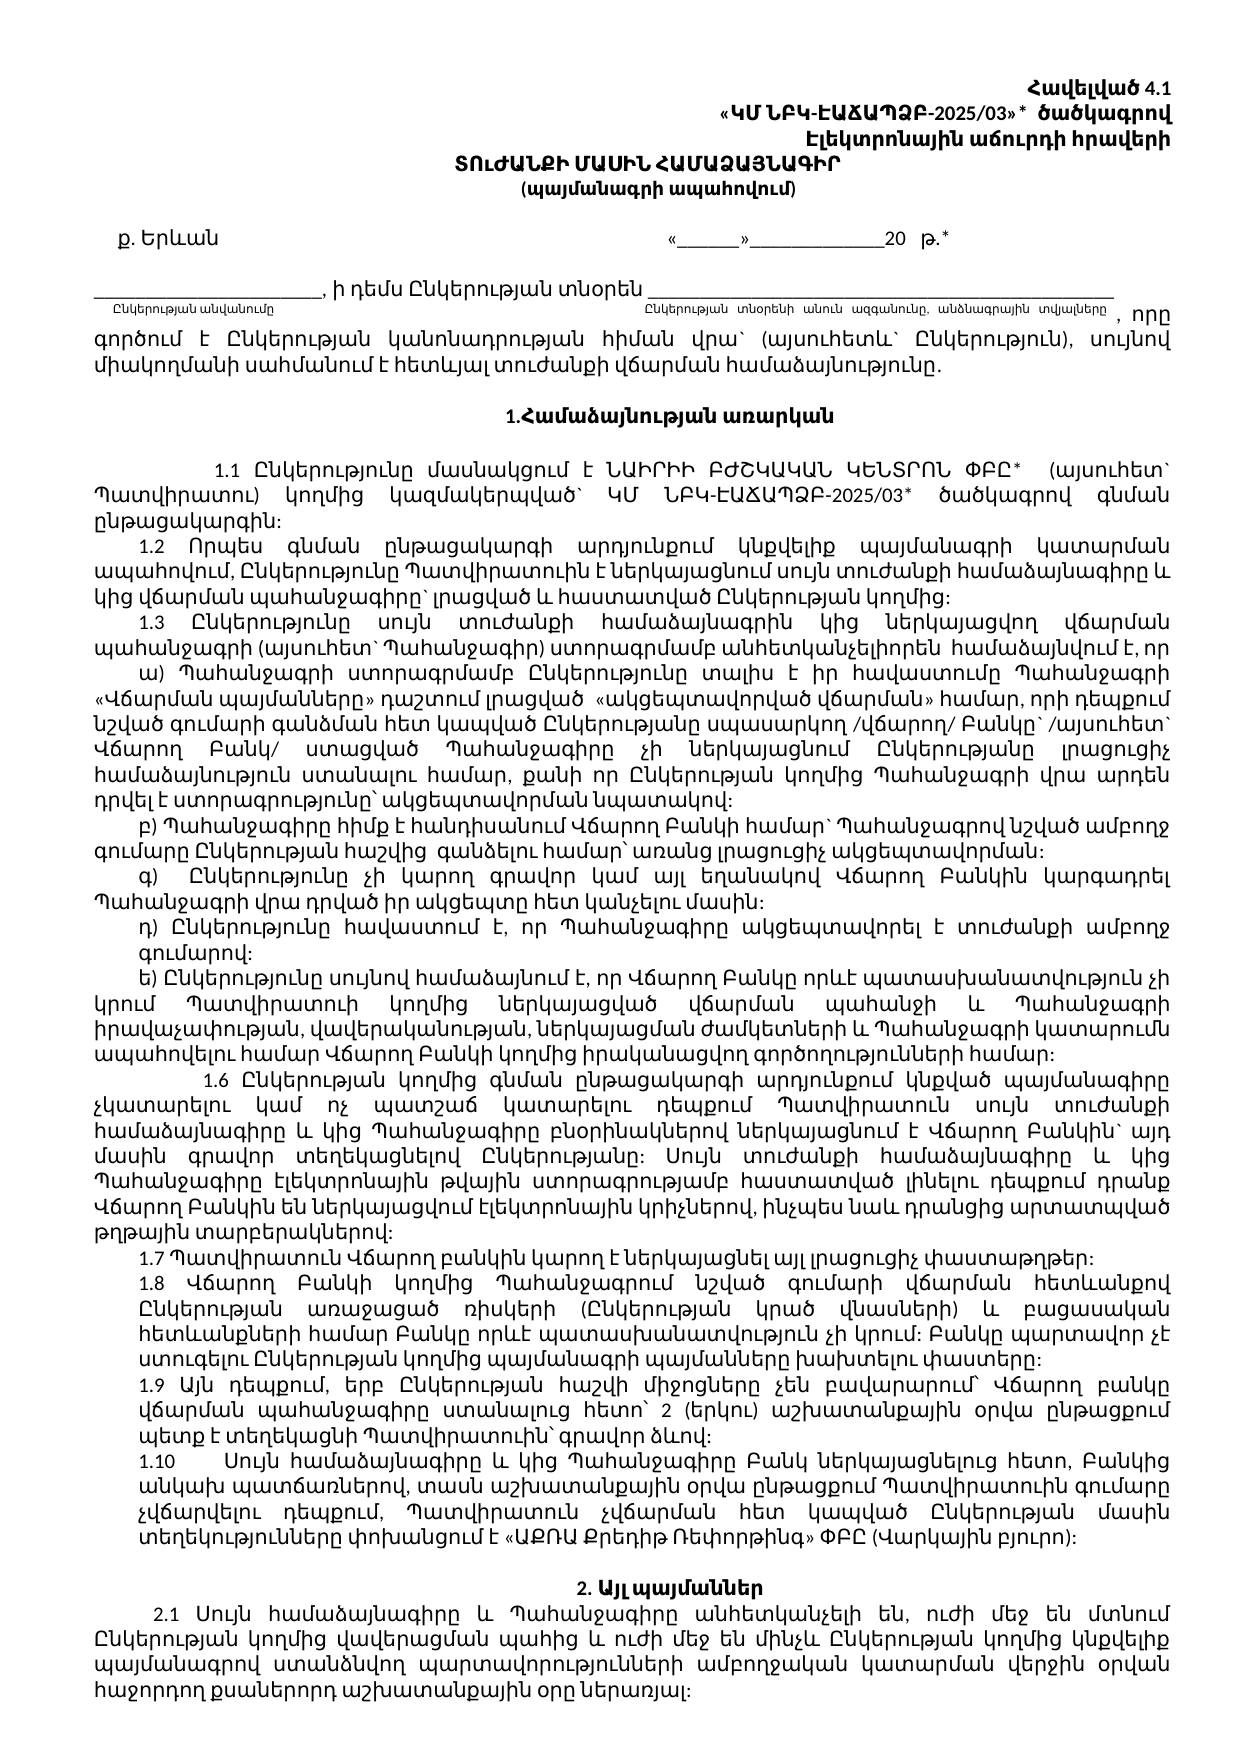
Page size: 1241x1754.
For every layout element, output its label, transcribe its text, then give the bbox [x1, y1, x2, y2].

text ք. Երևան «______»_____________20 թ.* [94, 225, 1171, 250]
text 2.1 Սույն համաձայնագիրը և Պահանջագիրը անհետկանչելի են, ուժի մեջ են մտնում Ընկերության կողմից վավերացման պահից և ուժի մեջ են մինչև Ընկերության կողմից կնքվելիք պայմանագրով ստանձնվող պարտավորությունների ամբողջական կատարման վերջին օրվան հաջորդող քսաներորդ աշխատանքային օրը ներառյալ: [94, 1601, 1171, 1702]
text 1.10 Սույն համաձայնագիրը և կից Պահանջագիրը Բանկ ներկայացնելուց հետո, Բանկից անկախ պատճառներով, տասն աշխատանքային օրվա ընթացքում Պատվիրատուին գումարը չվճարվելու դեպքում, Պատվիրատուն չվճարման հետ կապված Ընկերության մասին տեղեկությունները փոխանցում է «ԱՔՌԱ Քրեդիթ Ռեփորթինգ» ՓԲԸ (Վարկային բյուրո): [138, 1448, 1171, 1550]
text Ընկերության անվանումը Ընկերության տնօրենի անուն ազգանունը, անձնագրային տվյալները , որը գործում է Ընկերության կանոնադրության հիման վրա` (այսուհետև` Ընկերություն), սույնով միակողմանի սահմանում է հետևյալ տուժանքի վճարման համաձայնությունը. [94, 301, 1171, 377]
text 1.6 Ընկերության կողմից գնման ընթացակարգի արդյունքում կնքված պայմանագիրը չկատարելու կամ ոչ պատշաճ կատարելու դեպքում Պատվիրատուն սույն տուժանքի համաձայնագիրը և կից Պահանջագիրը բնօրինակներով ներկայացնում է Վճարող Բանկին` այդ մասին գրավոր տեղեկացնելով Ընկերությանը: Սույն տուժանքի համաձայնագիրը և կից Պահանջագիրը էլեկտրոնային թվային ստորագրությամբ հաստատված լինելու դեպքում դրանք Վճարող Բանկին են ներկայացվում էլեկտրոնային կրիչներով, ինչպես նաև դրանցից արտատպված թղթային տարբերակներով: [94, 1067, 1171, 1245]
text 1.8 Վճարող Բանկի կողմից Պահանջագրում նշված գումարի վճարման հետևանքով Ընկերության առաջացած ռիսկերի (Ընկերության կրած վնասների) և բացասական հետևանքների համար Բանկը որևէ պատասխանատվություն չի կրում: Բանկը պարտավոր չէ ստուգելու Ընկերության կողմից պայմանագրի պայմանները խախտելու փաստերը: [138, 1270, 1171, 1372]
text 1.9 Այն դեպքում, երբ Ընկերության հաշվի միջոցները չեն բավարարում՝ Վճարող բանկը վճարման պահանջագիրը ստանալուց հետո՝ 2 (երկու) աշխատանքային օրվա ընթացքում պետք է տեղեկացնի Պատվիրատուին՝ գրավոր ձևով: [138, 1372, 1171, 1448]
text (պայմանագրի ապահովում) [94, 177, 1171, 199]
text Էլեկտրոնային աճուրդի հրավերի [94, 126, 1171, 151]
text գ) Ընկերությունը չի կարող գրավոր կամ այլ եղանակով Վճարող Բանկին կարգադրել Պահանջագրի վրա դրված իր ակցեպտը հետ կանչելու մասին: [94, 864, 1171, 914]
text 2. Այլ պայմաններ [169, 1575, 1171, 1601]
text «ԿՄ ՆԲԿ-ԷԱՃԱՊՁԲ-2025/03»* ծածկագրով [94, 100, 1171, 126]
text 1.7 Պատվիրատուն Վճարող բանկին կարող է ներկայացնել այլ լրացուցիչ փաստաթղթեր: [138, 1245, 1171, 1270]
text 1.1 Ընկերությունը մասնակցում է ՆԱԻՐԻԻ ԲԺՇԿԱԿԱՆ ԿԵՆՏՐՈՆ ՓԲԸ* (այսուհետ` Պատվիրատու) կողմից կազմակերպված` ԿՄ ՆԲԿ-ԷԱՃԱՊՁԲ-2025/03* ծածկագրով գնման ընթացակարգին: [94, 457, 1171, 533]
text 1.2 Որպես գնման ընթացակարգի արդյունքում կնքվելիք պայմանագրի կատարման ապահովում, Ընկերությունը Պատվիրատուին է ներկայացնում սույն տուժանքի համաձայնագիրը և կից վճարման պահանջագիրը` լրացված և հաստատված Ընկերության կողմից: [94, 533, 1171, 609]
text 1.Համաձայնության առարկան [169, 403, 1171, 428]
text ե) Ընկերությունը սույնով համաձայնում է, որ Վճարող Բանկը որևէ պատասխանատվություն չի կրում Պատվիրատուի կողմից ներկայացված վճարման պահանջի և Պահանջագրի իրավաչափության, վավերականության, ներկայացման ժամկետների և Պահանջագրի կատարումն ապահովելու համար Վճարող Բանկի կողմից իրականացվող գործողությունների համար: [94, 965, 1171, 1067]
text 1.3 Ընկերությունը սույն տուժանքի համաձայնագրին կից ներկայացվող վճարման պահանջագրի (այսուհետ` Պահանջագիր) ստորագրմամբ անհետկանչելիորեն համաձայնվում է, որ [94, 609, 1171, 660]
text դ) Ընկերությունը հավաստում է, որ Պահանջագիրը ակցեպտավորել է տուժանքի ամբողջ գումարով: [138, 914, 1171, 965]
text Հավելված 4.1 [94, 75, 1171, 100]
text ՏՈւԺԱՆՔԻ ՄԱՍԻՆ ՀԱՄԱՁԱՅՆԱԳԻՐ [94, 151, 1171, 177]
text ա) Պահանջագրի ստորագրմամբ Ընկերությունը տալիս է իր հավաստումը Պահանջագրի «Վճարման պայմանները» դաշտում լրացված «ակցեպտավորված վճարման» համար, որի դեպքում նշված գումարի գանձման հետ կապված Ընկերությանը սպասարկող /վճարող/ Բանկը` /այսուհետ` Վճարող Բանկ/ ստացված Պահանջագիրը չի ներկայացնում Ընկերությանը լրացուցիչ համաձայնություն ստանալու համար, քանի որ Ընկերության կողմից Պահանջագրի վրա արդեն դրվել է ստորագրությունը՝ ակցեպտավորման նպատակով: [94, 660, 1171, 813]
text ______________________, ի դեմս Ընկերության տնօրեն _____________________________________________ [94, 276, 1171, 301]
text բ) Պահանջագիրը հիմք է հանդիսանում Վճարող Բանկի համար` Պահանջագրով նշված ամբողջ գումարը Ընկերության հաշվից գանձելու համար՝ առանց լրացուցիչ ակցեպտավորման: [94, 813, 1171, 864]
